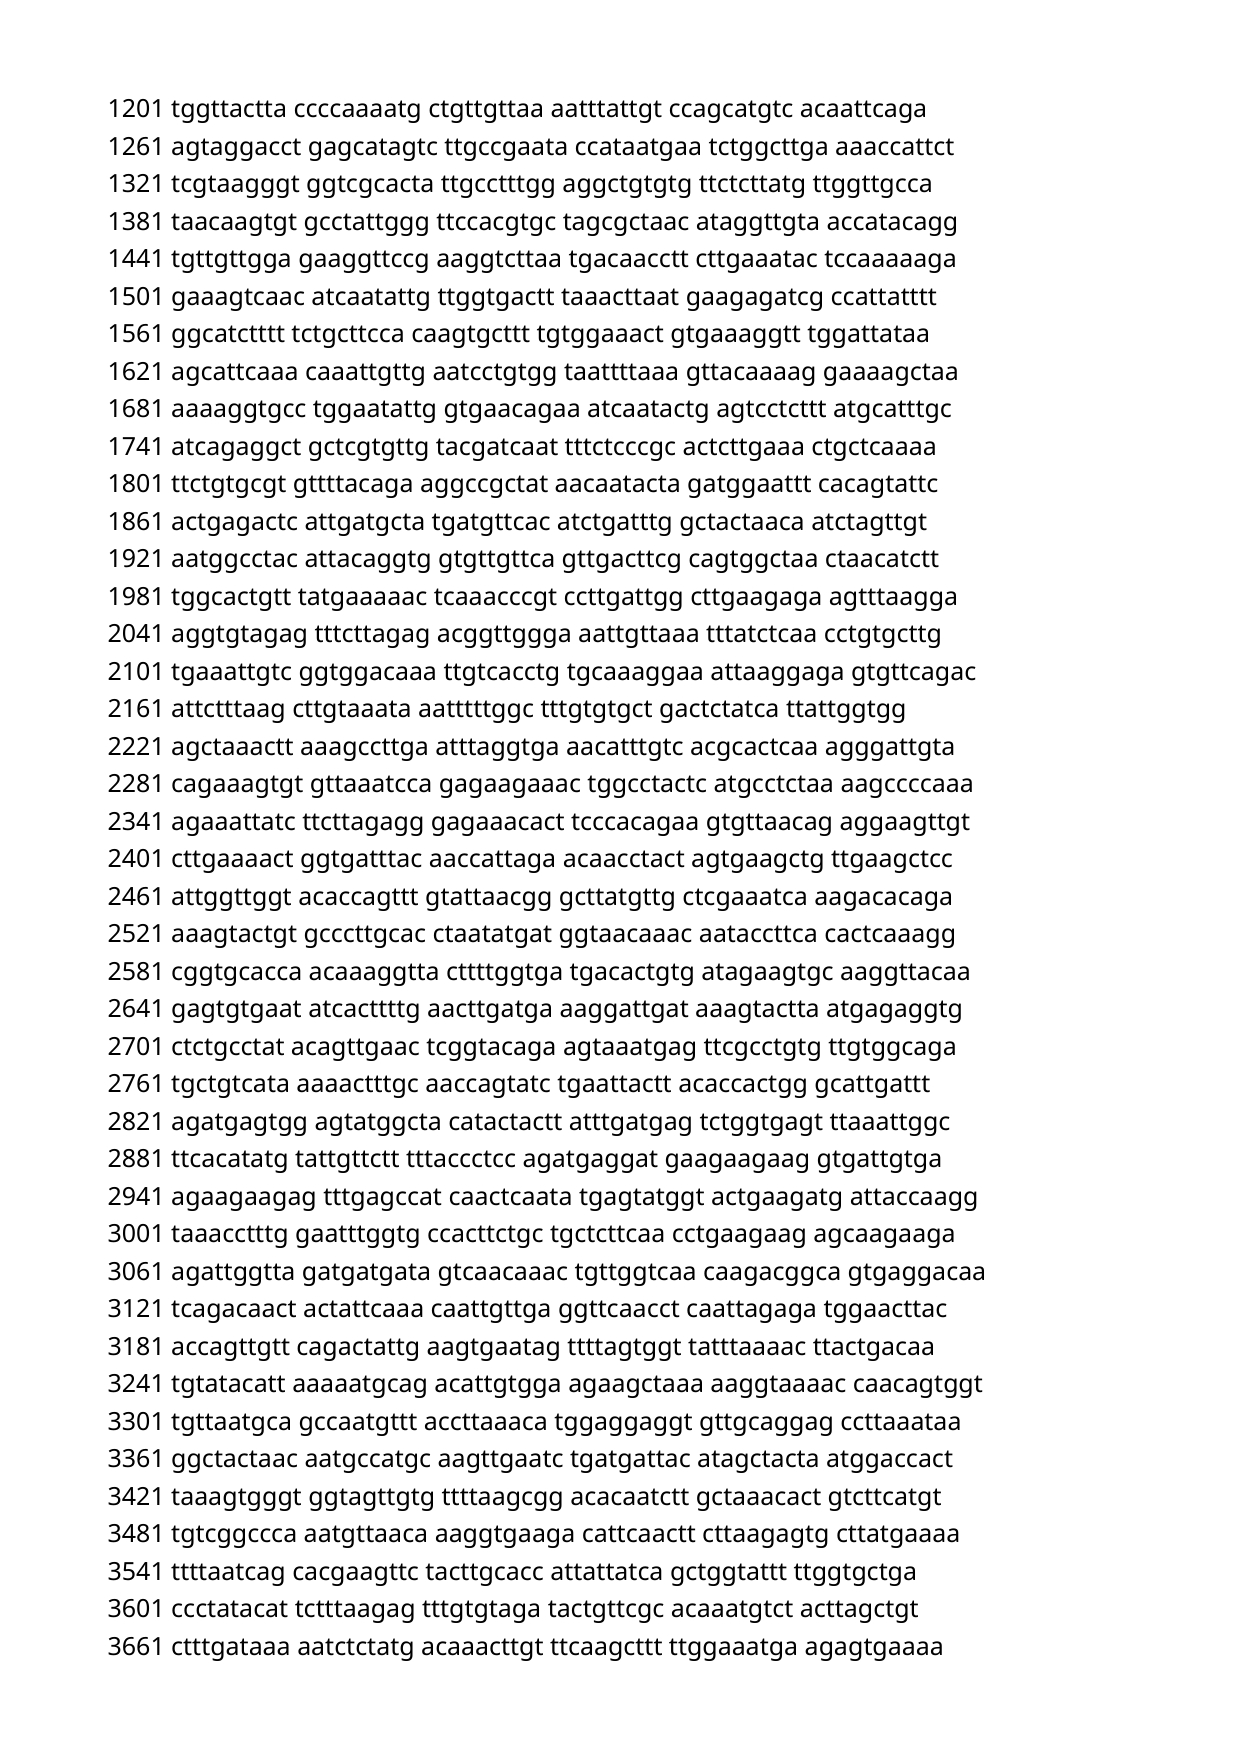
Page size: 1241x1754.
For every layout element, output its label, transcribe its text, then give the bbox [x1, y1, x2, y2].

text 1741 atcagaggct gctcgtgttg tacgatcaat tttctcccgc actcttgaaa ctgctcaaaa [75, 427, 1165, 464]
text 1621 agcattcaaa caaattgttg aatcctgtgg taattttaaa gttacaaaag gaaaagctaa [75, 352, 1165, 389]
text 3301 tgttaatgca gccaatgttt accttaaaca tggaggaggt gttgcaggag ccttaaataa [75, 1402, 1165, 1439]
text 2761 tgctgtcata aaaactttgc aaccagtatc tgaattactt acaccactgg gcattgattt [75, 1064, 1165, 1102]
text 2041 aggtgtagag tttcttagag acggttggga aattgttaaa tttatctcaa cctgtgcttg [75, 614, 1165, 652]
text 1501 gaaagtcaac atcaatattg ttggtgactt taaacttaat gaagagatcg ccattatttt [75, 277, 1165, 314]
text 2281 cagaaagtgt gttaaatcca gagaagaaac tggcctactc atgcctctaa aagccccaaa [75, 764, 1165, 802]
text 1921 aatggcctac attacaggtg gtgttgttca gttgacttcg cagtggctaa ctaacatctt [75, 539, 1165, 577]
text 1381 taacaagtgt gcctattggg ttccacgtgc tagcgctaac ataggttgta accatacagg [75, 202, 1165, 239]
text 2641 gagtgtgaat atcacttttg aacttgatga aaggattgat aaagtactta atgagaggtg [75, 989, 1165, 1027]
text 1801 ttctgtgcgt gttttacaga aggccgctat aacaatacta gatggaattt cacagtattc [75, 464, 1165, 502]
text 3481 tgtcggccca aatgttaaca aaggtgaaga cattcaactt cttaagagtg cttatgaaaa [75, 1514, 1165, 1552]
text 2101 tgaaattgtc ggtggacaaa ttgtcacctg tgcaaaggaa attaaggaga gtgttcagac [75, 652, 1165, 689]
text 1321 tcgtaagggt ggtcgcacta ttgcctttgg aggctgtgtg ttctcttatg ttggttgcca [75, 164, 1165, 202]
text 1441 tgttgttgga gaaggttccg aaggtcttaa tgacaacctt cttgaaatac tccaaaaaga [75, 239, 1165, 277]
text 3001 taaacctttg gaatttggtg ccacttctgc tgctcttcaa cctgaagaag agcaagaaga [75, 1214, 1165, 1252]
text 3361 ggctactaac aatgccatgc aagttgaatc tgatgattac atagctacta atggaccact [75, 1439, 1165, 1477]
text 3661 ctttgataaa aatctctatg acaaacttgt ttcaagcttt ttggaaatga agagtgaaaa [75, 1627, 1165, 1664]
text 2581 cggtgcacca acaaaggtta cttttggtga tgacactgtg atagaagtgc aaggttacaa [75, 952, 1165, 989]
text 2701 ctctgcctat acagttgaac tcggtacaga agtaaatgag ttcgcctgtg ttgtggcaga [75, 1027, 1165, 1064]
text 1681 aaaaggtgcc tggaatattg gtgaacagaa atcaatactg agtcctcttt atgcatttgc [75, 389, 1165, 427]
text 3181 accagttgtt cagactattg aagtgaatag ttttagtggt tatttaaaac ttactgacaa [75, 1327, 1165, 1364]
text 2821 agatgagtgg agtatggcta catactactt atttgatgag tctggtgagt ttaaattggc [75, 1102, 1165, 1139]
text 3241 tgtatacatt aaaaatgcag acattgtgga agaagctaaa aaggtaaaac caacagtggt [75, 1364, 1165, 1402]
text 1201 tggttactta ccccaaaatg ctgttgttaa aatttattgt ccagcatgtc acaattcaga [75, 89, 1165, 127]
text 1981 tggcactgtt tatgaaaaac tcaaacccgt ccttgattgg cttgaagaga agtttaagga [75, 577, 1165, 614]
text 2401 cttgaaaact ggtgatttac aaccattaga acaacctact agtgaagctg ttgaagctcc [75, 839, 1165, 877]
text 2521 aaagtactgt gcccttgcac ctaatatgat ggtaacaaac aataccttca cactcaaagg [75, 914, 1165, 952]
text 2881 ttcacatatg tattgttctt tttaccctcc agatgaggat gaagaagaag gtgattgtga [75, 1139, 1165, 1177]
text 1261 agtaggacct gagcatagtc ttgccgaata ccataatgaa tctggcttga aaaccattct [75, 127, 1165, 164]
text 3541 ttttaatcag cacgaagttc tacttgcacc attattatca gctggtattt ttggtgctga [75, 1552, 1165, 1589]
text 1561 ggcatctttt tctgcttcca caagtgcttt tgtggaaact gtgaaaggtt tggattataa [75, 314, 1165, 352]
text 2341 agaaattatc ttcttagagg gagaaacact tcccacagaa gtgttaacag aggaagttgt [75, 802, 1165, 839]
text 3421 taaagtgggt ggtagttgtg ttttaagcgg acacaatctt gctaaacact gtcttcatgt [75, 1477, 1165, 1514]
text 2941 agaagaagag tttgagccat caactcaata tgagtatggt actgaagatg attaccaagg [75, 1177, 1165, 1214]
text 2221 agctaaactt aaagccttga atttaggtga aacatttgtc acgcactcaa agggattgta [75, 727, 1165, 764]
text 3121 tcagacaact actattcaaa caattgttga ggttcaacct caattagaga tggaacttac [75, 1289, 1165, 1327]
text 2161 attctttaag cttgtaaata aatttttggc tttgtgtgct gactctatca ttattggtgg [75, 689, 1165, 727]
text 1861 actgagactc attgatgcta tgatgttcac atctgatttg gctactaaca atctagttgt [75, 502, 1165, 539]
text 2461 attggttggt acaccagttt gtattaacgg gcttatgttg ctcgaaatca aagacacaga [75, 877, 1165, 914]
text 3061 agattggtta gatgatgata gtcaacaaac tgttggtcaa caagacggca gtgaggacaa [75, 1252, 1165, 1289]
text 3601 ccctatacat tctttaagag tttgtgtaga tactgttcgc acaaatgtct acttagctgt [75, 1589, 1165, 1627]
